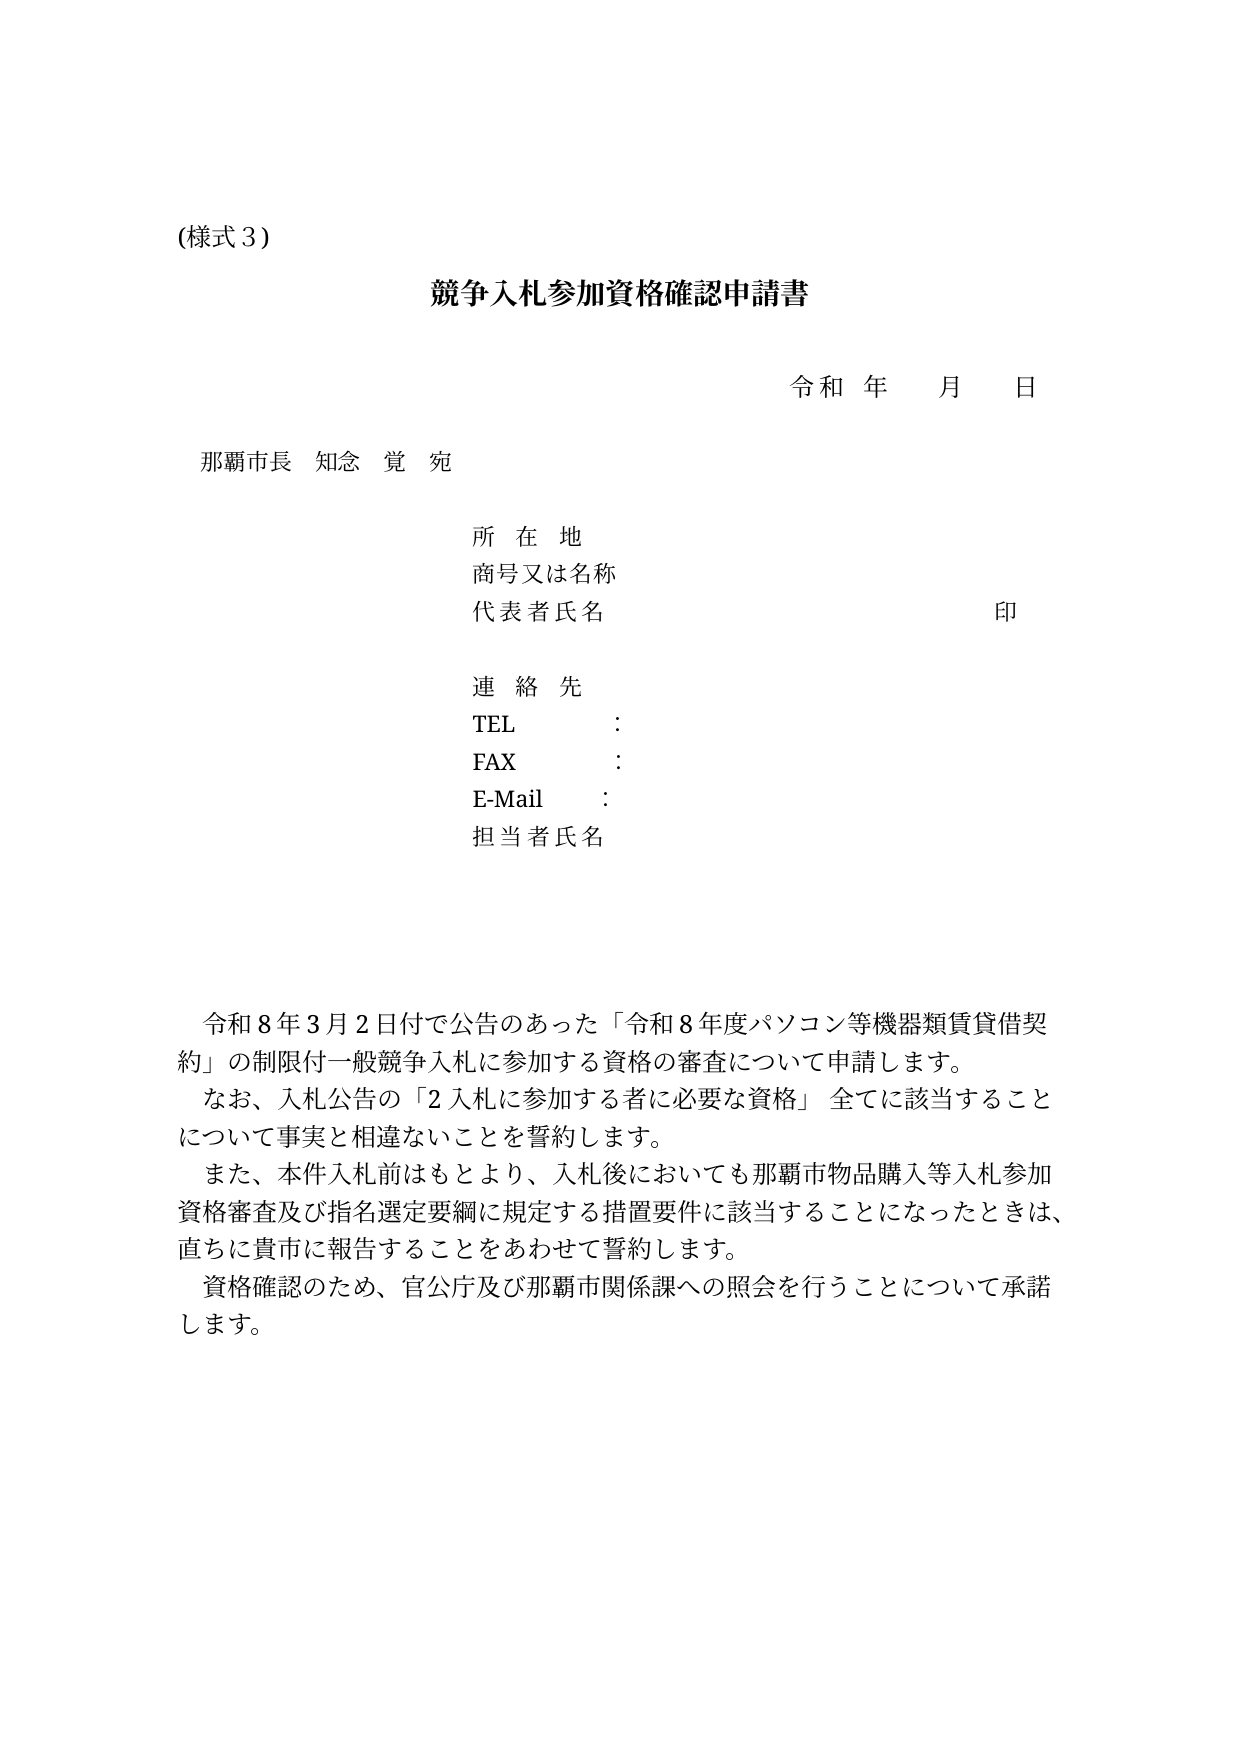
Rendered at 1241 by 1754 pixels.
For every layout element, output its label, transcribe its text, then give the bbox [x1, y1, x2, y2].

text 令 和 年 月 日 [177, 367, 1038, 404]
text 競争入札参加資格確認申請書 [177, 254, 1063, 329]
text 資格確認のため、官公庁及び那覇市関係課への照会を行うことについて承諾します。 [177, 1267, 1063, 1342]
text TEL ： [472, 704, 1063, 742]
text 那覇市長 知念 覚 宛 [177, 442, 992, 479]
text FAX ： [472, 742, 1063, 779]
text 所在地 [472, 517, 1063, 554]
text 連絡先 [472, 667, 1063, 704]
text 担当者氏名 [472, 817, 1063, 854]
text 代表者氏名 印 [472, 592, 1063, 629]
text 商号又は名称 [472, 554, 1063, 592]
text (様式３) [177, 217, 1063, 254]
text E-Mail ： [472, 779, 1063, 817]
text また、本件入札前はもとより、入札後においても那覇市物品購入等入札参加資格審査及び指名選定要綱に規定する措置要件に該当することになったときは、直ちに貴市に報告することをあわせて誓約します。 [177, 1154, 1063, 1267]
text 令和8年3月2日付で公告のあった「令和8年度パソコン等機器類賃貸借契約」の制限付一般競争入札に参加する資格の審査について申請します。 [177, 1004, 1063, 1079]
text なお、入札公告の「2 入札に参加する者に必要な資格」 全てに該当することについて事実と相違ないことを誓約します。 [177, 1079, 1063, 1154]
